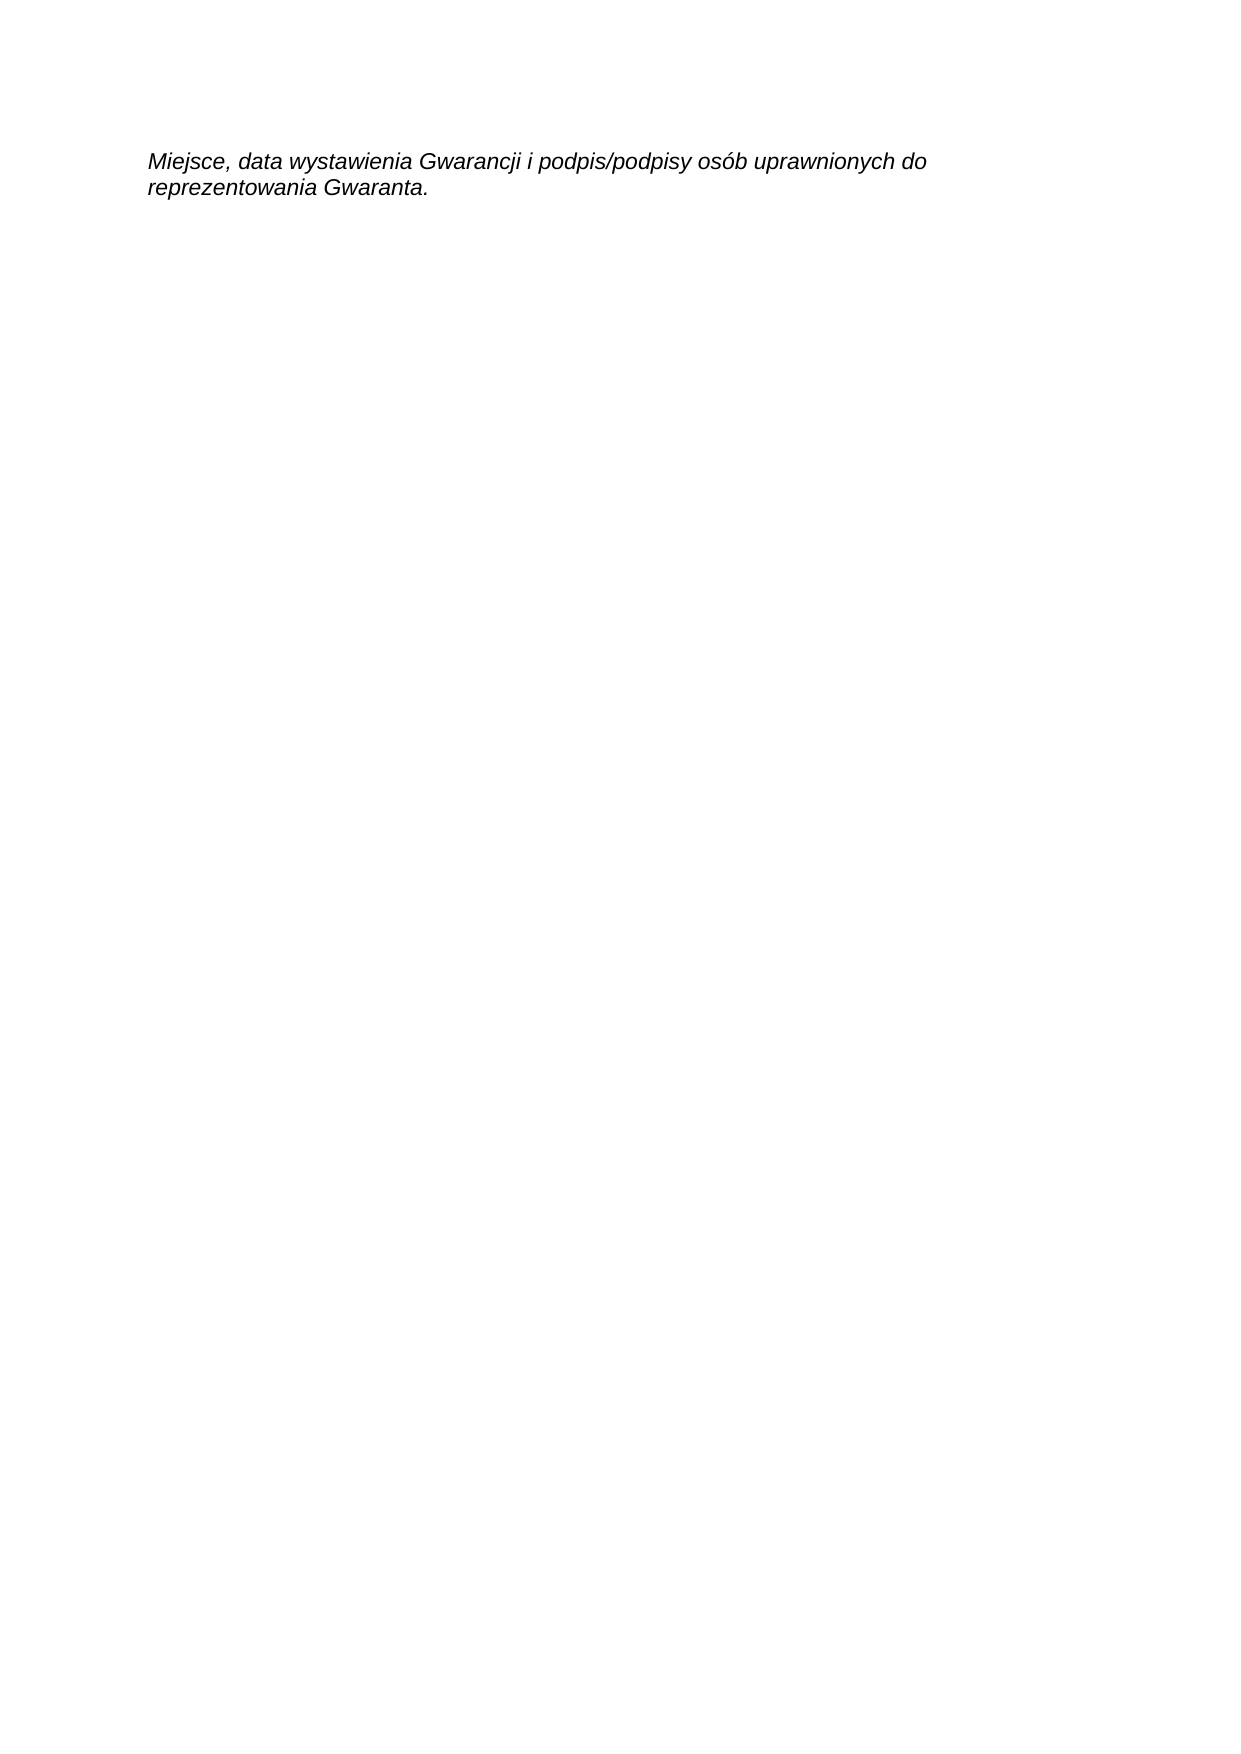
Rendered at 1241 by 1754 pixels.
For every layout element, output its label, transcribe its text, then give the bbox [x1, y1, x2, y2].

text Miejsce, data wystawienia Gwarancji i podpis/podpisy osób uprawnionych do reprezentowania Gwaranta. [148, 148, 1093, 200]
